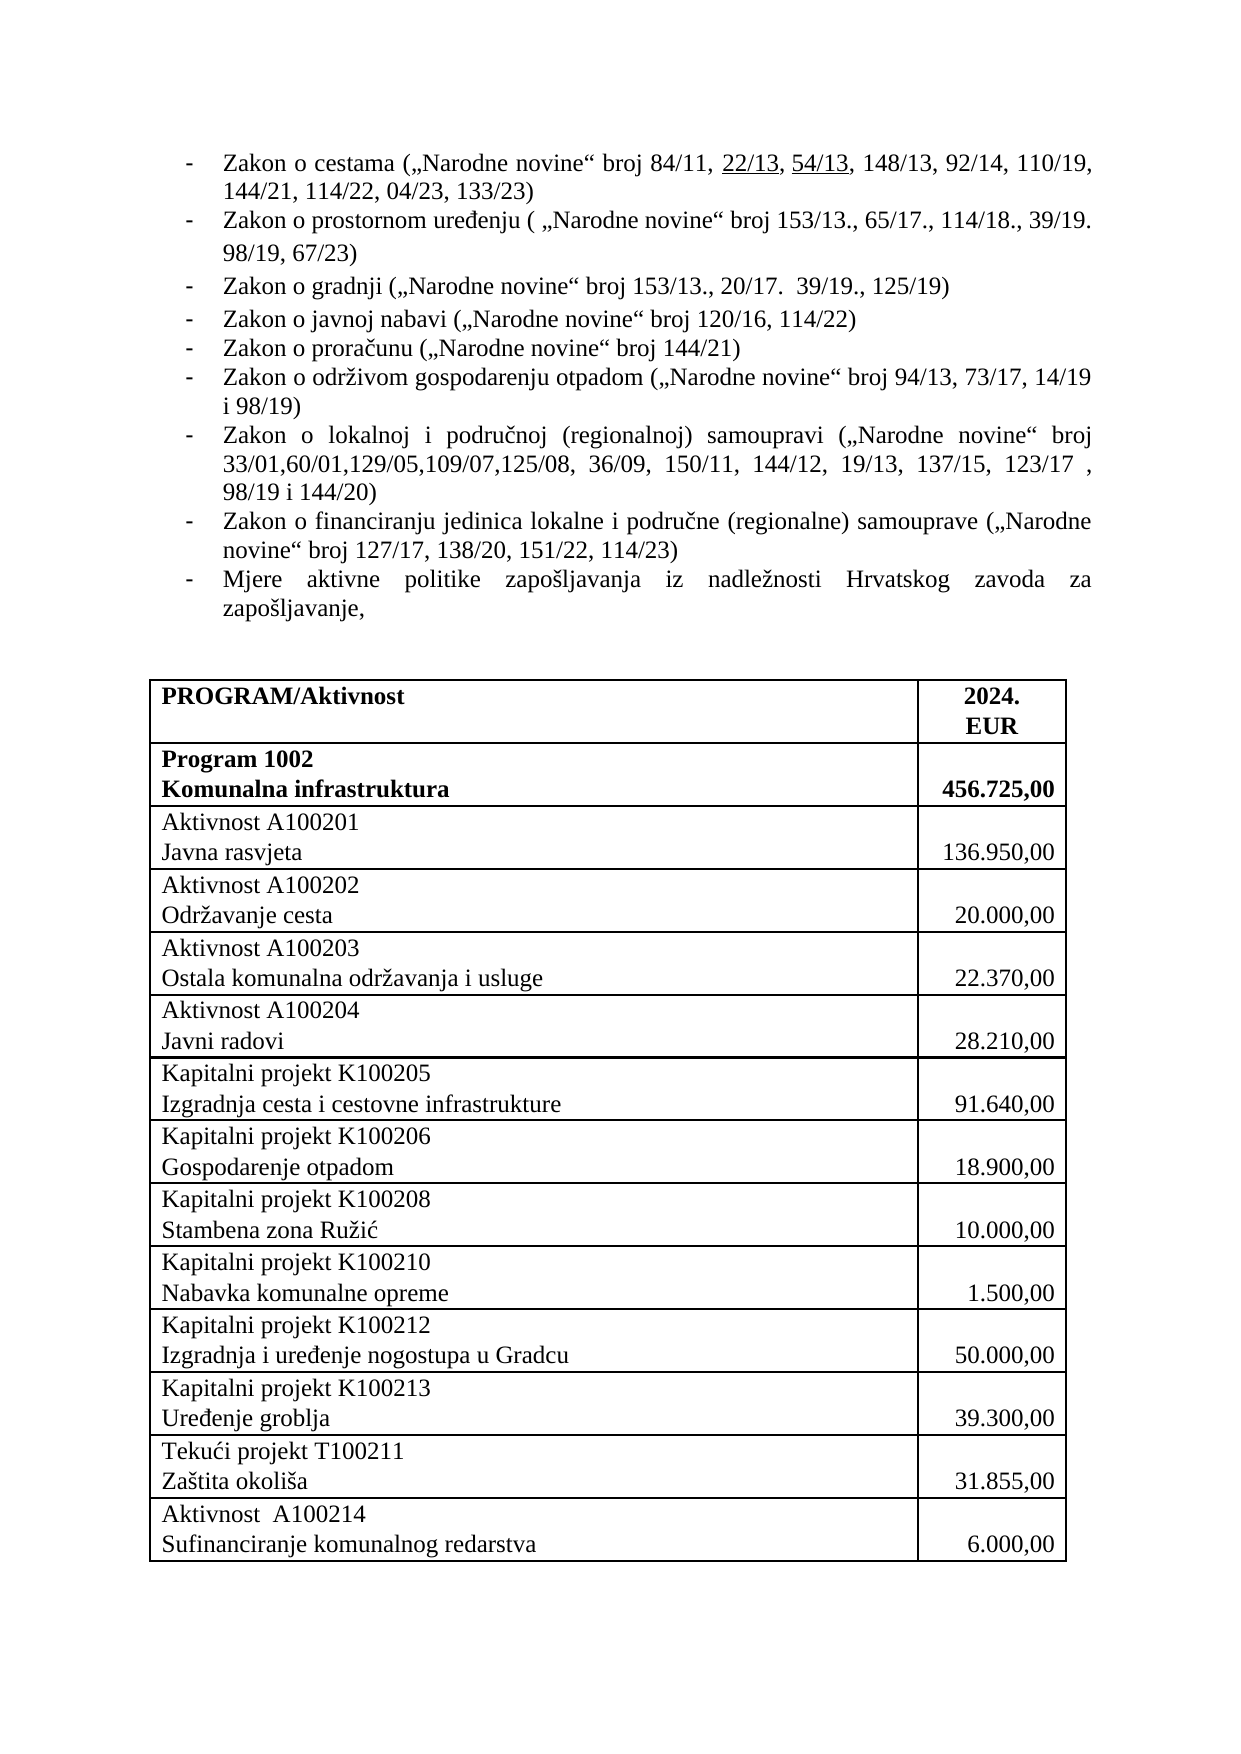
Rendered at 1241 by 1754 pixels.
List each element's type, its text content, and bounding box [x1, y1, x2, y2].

table_cell 50.000,00 [919, 1310, 1065, 1371]
table_cell Kapitalni projekt K100208 Stambena zona Ružić [151, 1184, 917, 1245]
table_cell Aktivnost A100201 Javna rasvjeta [151, 807, 917, 868]
table_cell 22.370,00 [919, 933, 1065, 993]
table_cell 28.210,00 [919, 996, 1065, 1056]
table_cell Kapitalni projekt K100205 Izgradnja cesta i cestovne infrastrukture [151, 1059, 917, 1119]
list Zakon o javnoj nabavi („Narodne novine“ broj 120/16, 114/22) [185, 304, 1093, 333]
table_cell 20.000,00 [919, 870, 1065, 931]
table_cell Aktivnost A100214 Sufinanciranje komunalnog redarstva [151, 1499, 917, 1560]
table_cell Aktivnost A100202 Održavanje cesta [151, 870, 917, 931]
table_cell 18.900,00 [919, 1121, 1065, 1182]
table_cell 456.725,00 [919, 744, 1065, 805]
table_cell Aktivnost A100203 Ostala komunalna održavanja i usluge [151, 933, 917, 993]
table_cell Kapitalni projekt K100206 Gospodarenje otpadom [151, 1121, 917, 1182]
table_cell 31.855,00 [919, 1436, 1065, 1497]
list Zakon o financiranju jedinica lokalne i područne (regionalne) samouprave („Narodne novine“ broj 127/17, 138/20, 151/22, 114/23) [185, 506, 1093, 564]
table_cell Kapitalni projekt K100213 Uređenje groblja [151, 1373, 917, 1434]
table_cell Program 1002 Komunalna infrastruktura [151, 744, 917, 805]
table_cell 1.500,00 [919, 1247, 1065, 1308]
list Zakon o prostornom uređenju ( „Narodne novine“ broj 153/13., 65/17., 114/18., 39/19. 98/19, 67/23) [185, 205, 1093, 267]
list Zakon o lokalnoj i područnoj (regionalnoj) samoupravi („Narodne novine“ broj 33/01,60/01,129/05,109/07,125/08, 36/09, 150/11, 144/12, 19/13, 137/15, 123/17 , 98/19 i 144/20) [185, 420, 1093, 506]
table_cell 91.640,00 [919, 1059, 1065, 1119]
list Mjere aktivne politike zapošljavanja iz nadležnosti Hrvatskog zavoda za zapošljavanje, [185, 564, 1093, 621]
table_cell 136.950,00 [919, 807, 1065, 868]
table_cell 10.000,00 [919, 1184, 1065, 1245]
table_cell Aktivnost A100204 Javni radovi [151, 996, 917, 1056]
table_header 2024. EUR [919, 681, 1065, 742]
table_cell 39.300,00 [919, 1373, 1065, 1434]
list Zakon o cestama („Narodne novine“ broj 84/11, 22/13, 54/13, 148/13, 92/14, 110/19, 144/21, 114/22, 04/23, 133/23) [185, 148, 1093, 205]
table_cell 6.000,00 [919, 1499, 1065, 1560]
list Zakon o gradnji („Narodne novine“ broj 153/13., 20/17. 39/19., 125/19) [185, 271, 1093, 300]
table_header PROGRAM/Aktivnost [151, 681, 917, 742]
table_cell Tekući projekt T100211 Zaštita okoliša [151, 1436, 917, 1497]
list Zakon o proračunu („Narodne novine“ broj 144/21) [185, 333, 1093, 362]
table_cell Kapitalni projekt K100210 Nabavka komunalne opreme [151, 1247, 917, 1308]
list Zakon o održivom gospodarenju otpadom („Narodne novine“ broj 94/13, 73/17, 14/19 i 98/19) [185, 362, 1093, 420]
table_cell Kapitalni projekt K100212 Izgradnja i uređenje nogostupa u Gradcu [151, 1310, 917, 1371]
